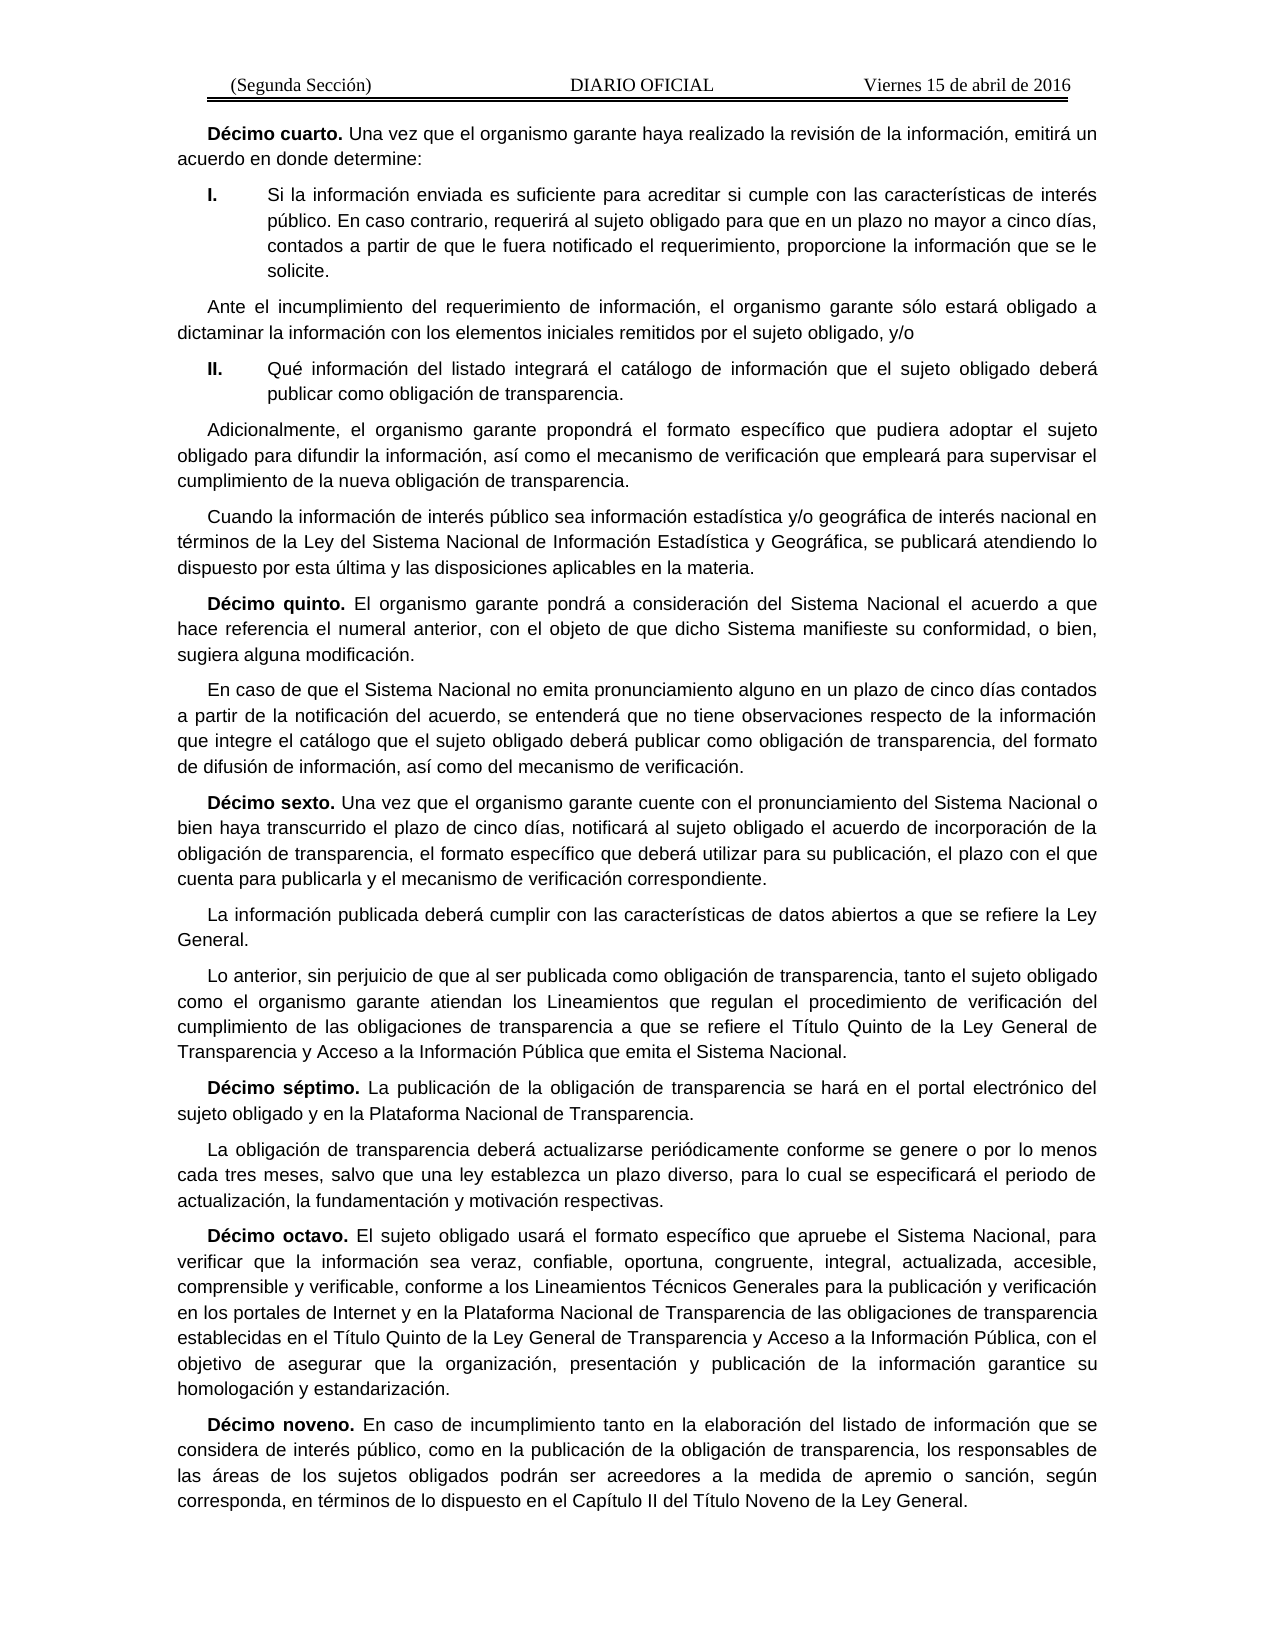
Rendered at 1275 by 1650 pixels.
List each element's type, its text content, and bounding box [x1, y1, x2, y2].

text Décimo octavo. El sujeto obligado usará el formato específico que apruebe el Sistema Nacional, para verificar que la información sea veraz, confiable, oportuna, congruente, integral, actualizada, accesible, comprensible y verificable, conforme a los Lineamientos Técnicos Generales para la publicación y verificación en los portales de Internet y en de Transparencia de las obligaciones de transparencia establecidas en el Título Quinto de de Transparencia y Acceso a , con el objetivo de asegurar que la organización, presentación y publicación de la información garantice su homologación y estandarización. [177, 1223, 1098, 1401]
text Cuando la información de interés público sea información estadística y/o geográfica de interés nacional en términos de del Sistema Nacional de Información Estadística y Geográfica, se publicará atendiendo lo dispuesto por esta última y las disposiciones aplicables en la materia. [177, 503, 1098, 579]
text Décimo quinto. El organismo garante pondrá a consideración del Sistema Nacional el acuerdo a que hace referencia el numeral anterior, con el objeto de que dicho Sistema manifieste su conformidad, o bien, sugiera alguna modificación. [177, 590, 1098, 666]
text II. Qué información del listado integrará el catálogo de información que el sujeto obligado deberá publicar como obligación de transparencia. [207, 355, 1098, 406]
text Décimo cuarto. Una vez que el organismo garante haya realizado la revisión de la información, emitirá un acuerdo en donde determine: [177, 120, 1098, 171]
text Lo anterior, sin perjuicio de que al ser publicada como obligación de transparencia, tanto el sujeto obligado como el organismo garante atiendan los Lineamientos que regulan el procedimiento de verificación del cumplimiento de las obligaciones de transparencia a que se refiere el Título Quinto de de Transparencia y Acceso a que emita el Sistema Nacional. [177, 962, 1098, 1064]
text I. Si la información enviada es suficiente para acreditar si cumple con las características de interés público. En caso contrario, requerirá al sujeto obligado para que en un plazo no mayor a cinco días, contados a partir de que le fuera notificado el requerimiento, proporcione la información que se le solicite. [207, 181, 1098, 283]
text Ante el incumplimiento del requerimiento de información, el organismo garante sólo estará obligado a dictaminar la información con los elementos iniciales remitidos por el sujeto obligado, y/o [177, 293, 1098, 344]
text Décimo noveno. En caso de incumplimiento tanto en la elaboración del listado de información que se considera de interés público, como en la publicación de la obligación de transparencia, los responsables de las áreas de los sujetos obligados podrán ser acreedores a la medida de apremio o sanción, según corresponda, en términos de lo dispuesto en el Capítulo II del Título Noveno de [177, 1411, 1098, 1513]
text Décimo sexto. Una vez que el organismo garante cuente con el pronunciamiento del Sistema Nacional o bien haya transcurrido el plazo de cinco días, notificará al sujeto obligado el acuerdo de incorporación de la obligación de transparencia, el formato específico que deberá utilizar para su publicación, el plazo con el que cuenta para publicarla y el mecanismo de verificación correspondiente. [177, 789, 1098, 890]
text La obligación de transparencia deberá actualizarse periódicamente conforme se genere o por lo menos cada tres meses, salvo que una ley establezca un plazo diverso, para lo cual se especificará el periodo de actualización, la fundamentación y motivación respectivas. [177, 1136, 1098, 1212]
text Décimo séptimo. La publicación de la obligación de transparencia se hará en el portal electrónico del sujeto obligado y en de Transparencia. [177, 1074, 1098, 1125]
text En caso de que el Sistema Nacional no emita pronunciamiento alguno en un plazo de cinco días contados a partir de la notificación del acuerdo, se entenderá que no tiene observaciones respecto de la información que integre el catálogo que el sujeto obligado deberá publicar como obligación de transparencia, del formato de difusión de información, así como del mecanismo de verificación. [177, 677, 1098, 778]
text La información publicada deberá cumplir con las características de datos abiertos a que se refiere [177, 901, 1098, 952]
text Adicionalmente, el organismo garante propondrá el formato específico que pudiera adoptar el sujeto obligado para difundir la información, así como el mecanismo de verificación que empleará para supervisar el cumplimiento de la nueva obligación de transparencia. [177, 416, 1098, 492]
